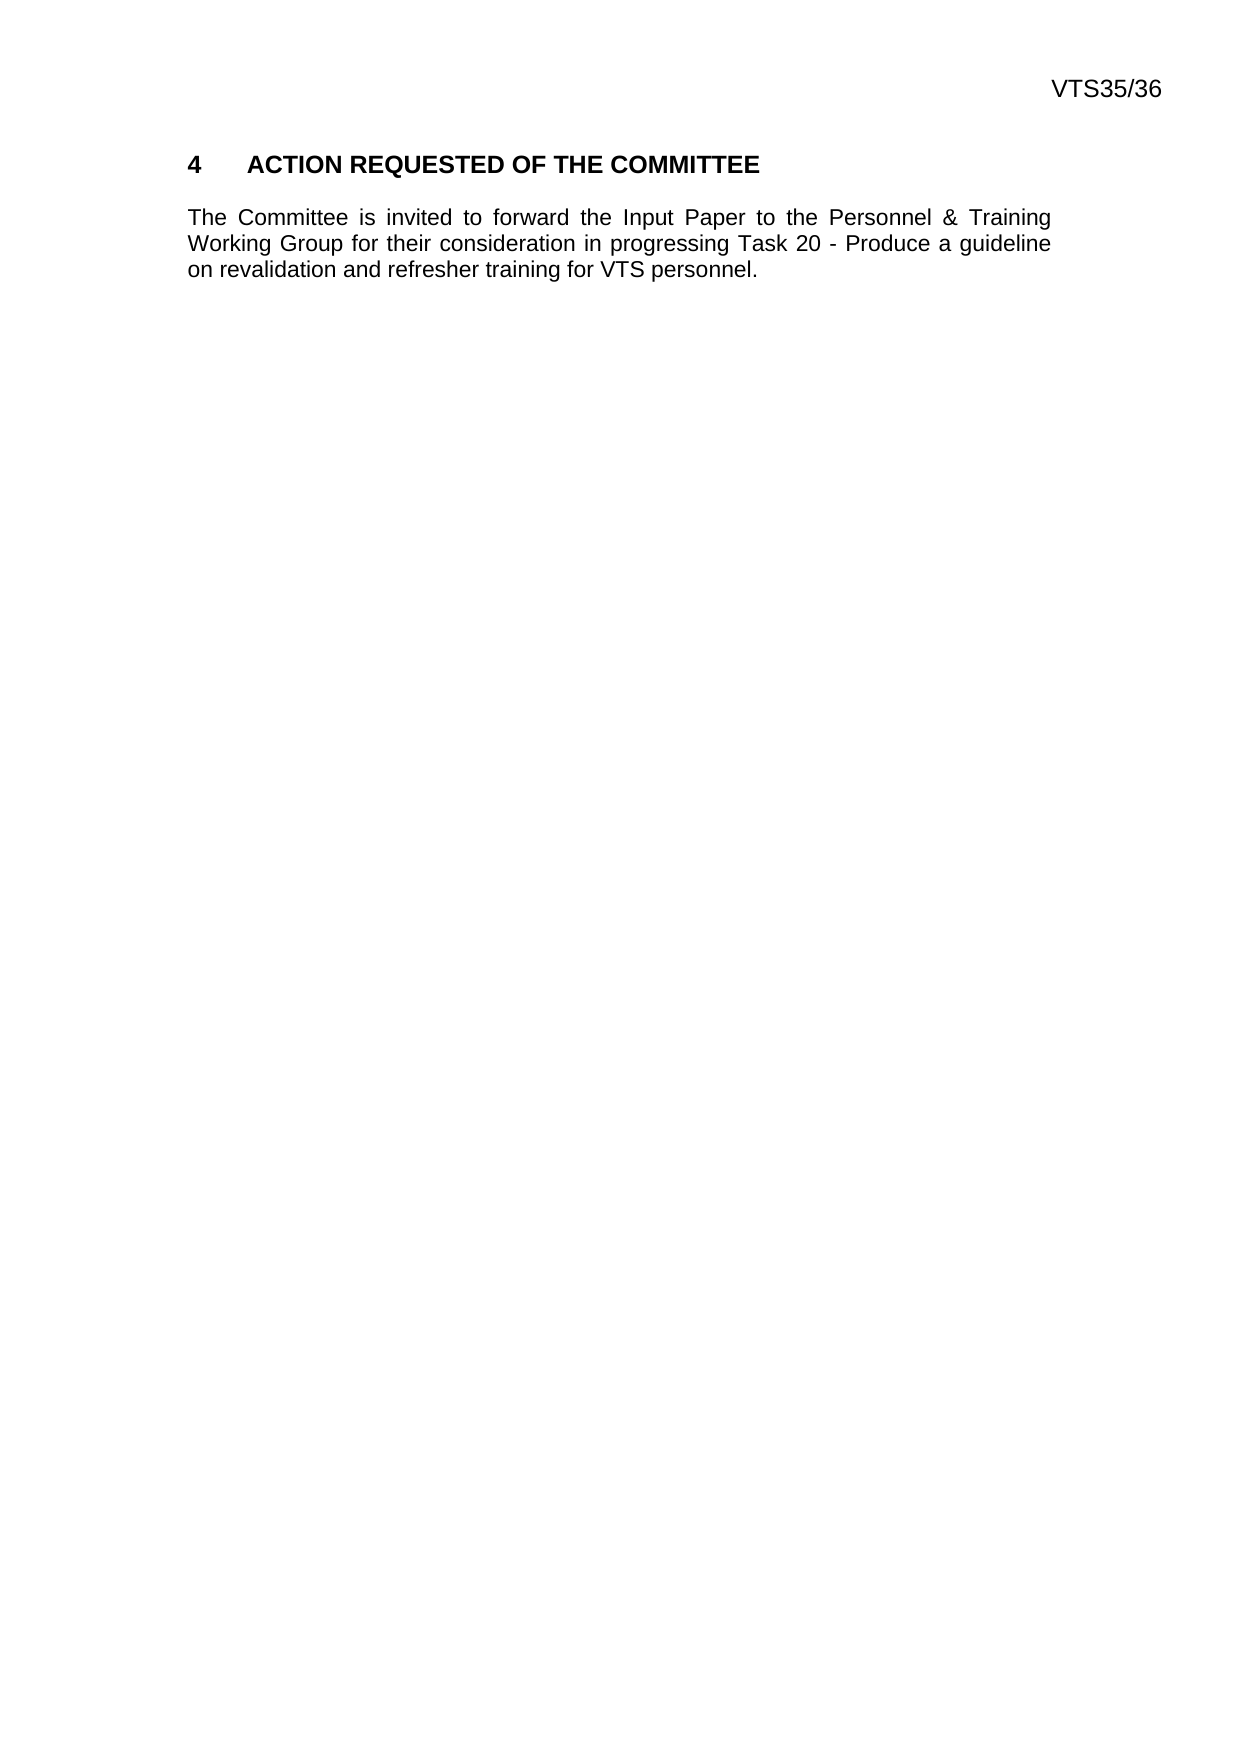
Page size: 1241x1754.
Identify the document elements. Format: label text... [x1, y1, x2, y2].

list The Committee is invited to forward the Input Paper to the Personnel & Training Working Group for their consideration in progressing Task 20 - Produce a guideline on revalidation and refresher training for VTS personnel. [187, 204, 1053, 283]
subtitle Action requested of the Committee [187, 150, 1053, 179]
